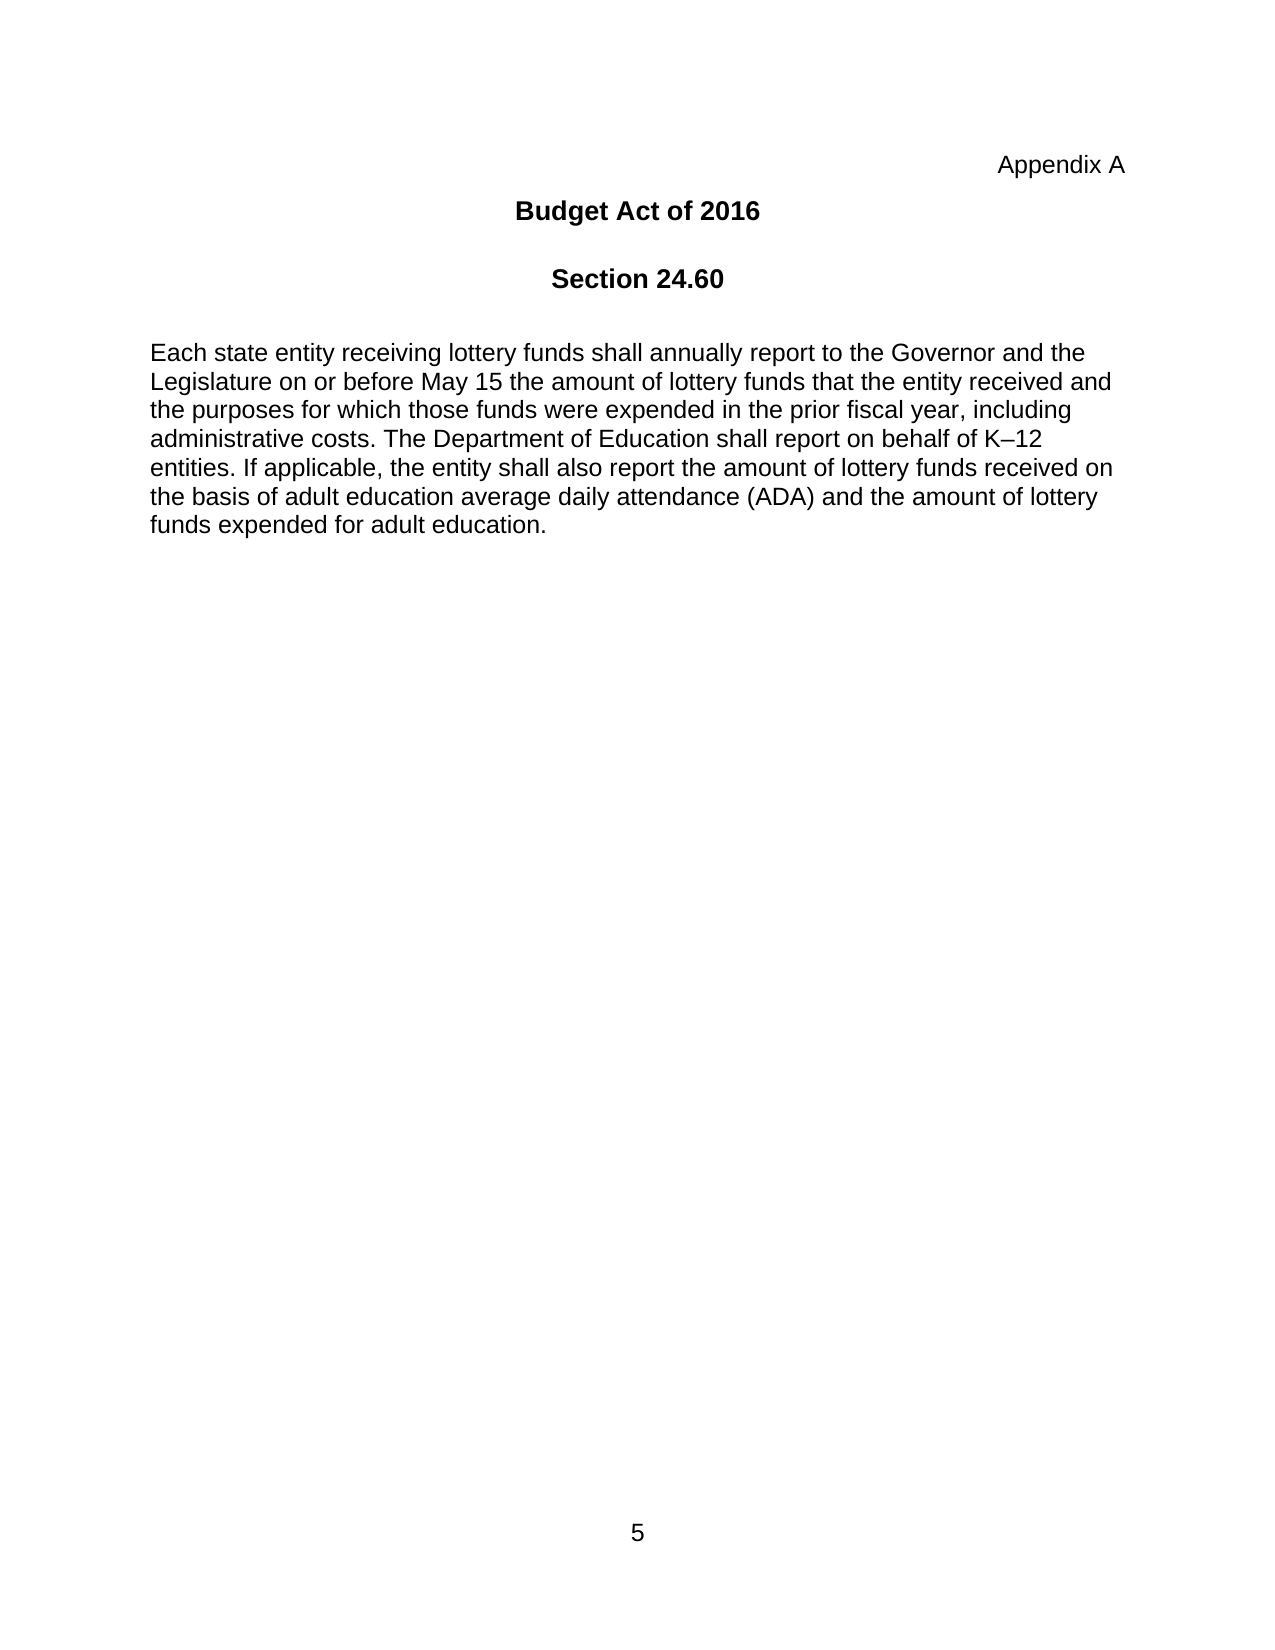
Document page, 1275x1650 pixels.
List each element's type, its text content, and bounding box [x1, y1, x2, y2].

text Appendix A [150, 150, 1125, 179]
text Each state entity receiving lottery funds shall annually report to the Governor and the Legislature on or before May 15 the amount of lottery funds that the entity received and the purposes for which those funds were expended in the prior fiscal year, including administrative costs. The Department of Education shall report on behalf of K–12 entities. If applicable, the entity shall also report the amount of lottery funds received on the basis of adult education average daily attendance () and the amount of lottery funds expended for adult education. [150, 338, 1125, 539]
subtitle Budget Act of 2016 Section 24.60 [150, 195, 1125, 294]
